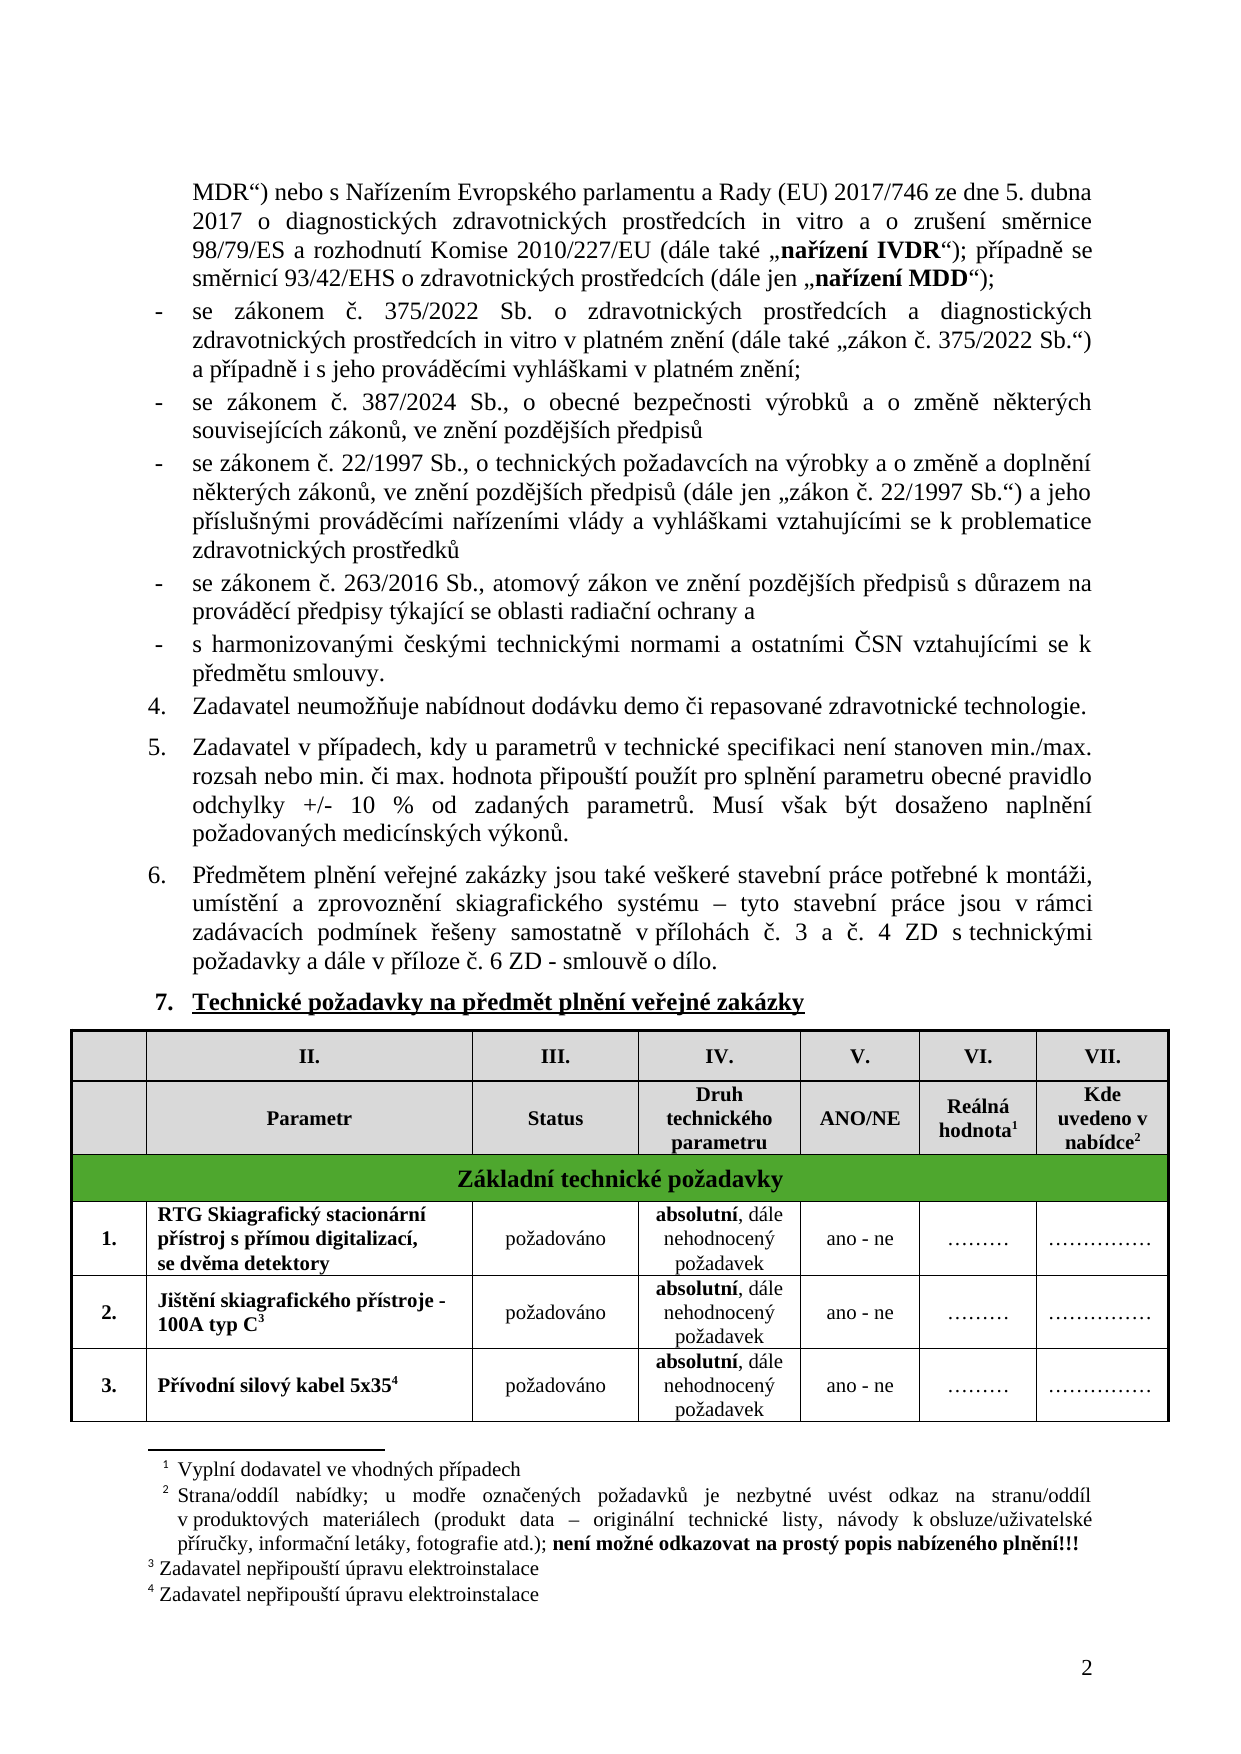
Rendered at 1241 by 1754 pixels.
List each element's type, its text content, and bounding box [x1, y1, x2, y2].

table_header IV. [639, 1032, 800, 1080]
list se zákonem č. 375/2022 Sb. o zdravotnických prostředcích a diagnostických zdravotnických prostředcích in vitro v platném znění (dále také „zákon č. 375/2022 Sb.“) a případně i s jeho prováděcími vyhláškami v platném znění; [154, 296, 1092, 383]
table_cell požadováno [473, 1349, 638, 1421]
table_cell 2. [73, 1276, 146, 1348]
table_cell Reálná hodnota [920, 1082, 1036, 1154]
table_cell …………… [1037, 1202, 1167, 1274]
table_cell absolutní, dále nehodnocený požadavek [639, 1202, 800, 1274]
table_cell Druh technického parametru [639, 1082, 800, 1154]
table_cell RTG Skiagrafický stacionární přístroj s přímou digitalizací, se dvěma detektory [147, 1202, 472, 1274]
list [154, 177, 1092, 292]
table_header III. [473, 1032, 638, 1080]
table_cell Základní technické požadavky [73, 1155, 1167, 1201]
list s harmonizovanými českými technickými normami a ostatními ČSN vztahujícími se k předmětu smlouvy. [154, 629, 1092, 687]
table_cell [73, 1082, 146, 1154]
table_cell Status [473, 1082, 638, 1154]
list Technické požadavky na předmět plnění veřejné zakázky [154, 987, 1092, 1016]
table_cell Kde uvedeno v nabídce [1037, 1082, 1167, 1154]
table_header [73, 1032, 146, 1080]
table_cell ano - ne [801, 1349, 919, 1421]
table_cell …………… [1037, 1349, 1167, 1421]
table_cell ……… [920, 1202, 1036, 1274]
table_cell Parametr [147, 1082, 472, 1154]
table_cell 1. [73, 1202, 146, 1274]
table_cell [639, 1349, 800, 1421]
table_cell ……… [920, 1276, 1036, 1348]
table_cell …………… [1037, 1276, 1167, 1348]
list se zákonem č. 22/1997 Sb., o technických požadavcích na výrobky a o změně a doplnění některých zákonů, ve znění pozdějších předpisů (dále jen „zákon č. 22/1997 Sb.“) a jeho příslušnými prováděcími nařízeními vlády a vyhláškami vztahujícími se k problematice zdravotnických prostředků [154, 448, 1092, 563]
table_cell ANO/NE [801, 1082, 919, 1154]
table_cell Přívodní silový kabel 5x35 [147, 1349, 472, 1421]
table_cell 3. [73, 1349, 146, 1421]
table_cell ano - ne [801, 1276, 919, 1348]
list Zadavatel neumožňuje nabídnout dodávku demo či repasované zdravotnické technologie. [148, 691, 1092, 720]
list Zadavatel v případech, kdy u parametrů v technické specifikaci není stanoven min./max. rozsah nebo min. či max. hodnota připouští použít pro splnění parametru obecné pravidlo odchylky +/- 10 % od zadaných parametrů. Musí však být dosaženo naplnění požadovaných medicínských výkonů. [148, 732, 1092, 847]
table_header II. [147, 1032, 472, 1080]
table_cell Jištění skiagrafického přístroje - 100A typ C [147, 1276, 472, 1348]
table_cell ……… [920, 1349, 1036, 1421]
table_cell požadováno [473, 1202, 638, 1274]
table_cell ano - ne [801, 1202, 919, 1274]
table_cell absolutní, dále nehodnocený požadavek [639, 1276, 800, 1348]
table_cell požadováno [473, 1276, 638, 1348]
table_header V. [801, 1032, 919, 1080]
list Předmětem plnění veřejné zakázky jsou také veškeré stavební práce potřebné k montáži, umístění a zprovoznění skiagrafického systému – tyto stavební práce jsou v rámci zadávacích podmínek řešeny samostatně v přílohách č. 3 a č. 4 ZD s technickými požadavky a dále v příloze č. 6 ZD - smlouvě o dílo. [148, 860, 1092, 975]
table_header VI. [920, 1032, 1036, 1080]
table_header VII. [1037, 1032, 1167, 1080]
list se zákonem č. 263/2016 Sb., atomový zákon ve znění pozdějších předpisů s důrazem na prováděcí předpisy týkající se oblasti radiační ochrany a [154, 568, 1092, 625]
list se zákonem č. 387/2024 Sb., o obecné bezpečnosti výrobků a o změně některých souvisejících zákonů, ve znění pozdějších předpisů [154, 387, 1092, 444]
